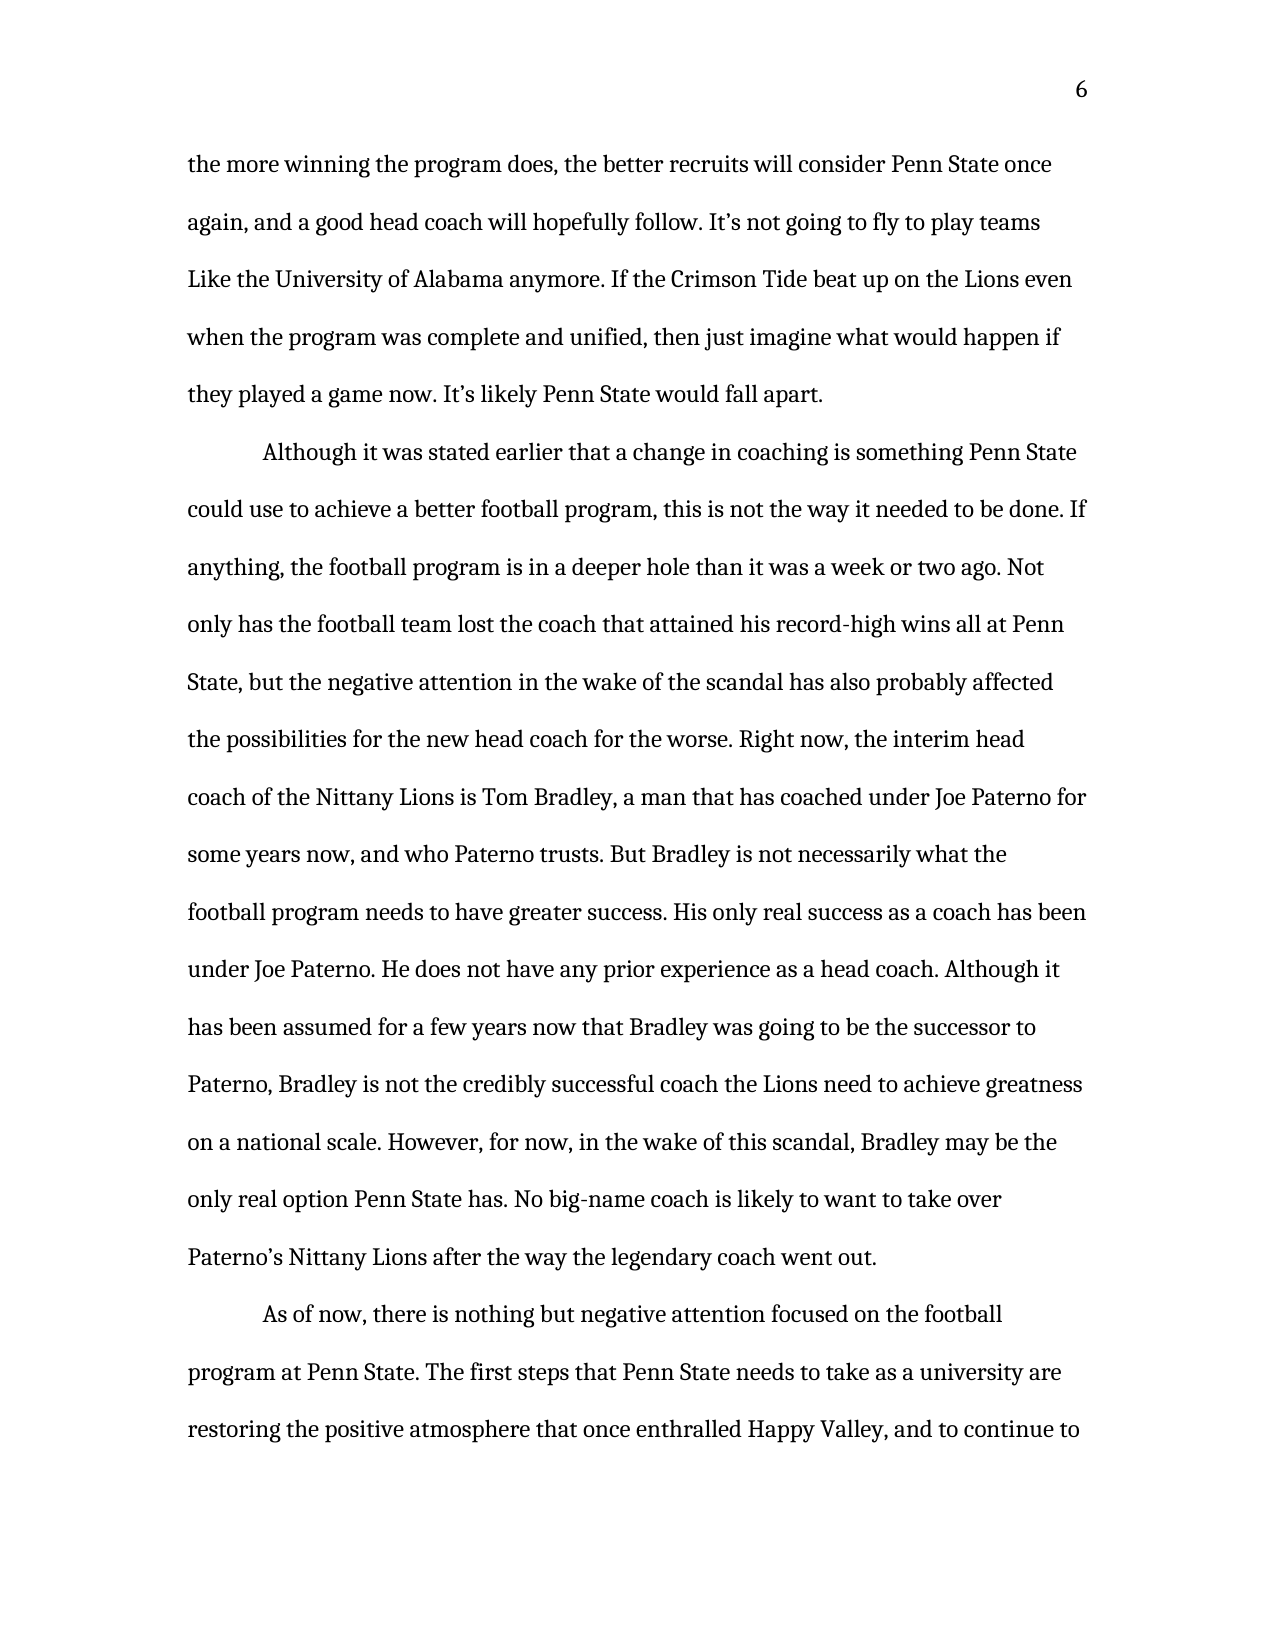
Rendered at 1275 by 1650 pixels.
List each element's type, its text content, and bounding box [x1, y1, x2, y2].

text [187, 1300, 1087, 1444]
text Although it was stated earlier that a change in coaching is something Penn State could use to achieve a better football program, this is not the way it needed to be done. If anything, the football program is in a deeper hole than it was a week or two ago. Not only has the football team lost the coach that attained his record-high wins all at Penn State, but the negative attention in the wake of the scandal has also probably affected the possibilities for the new head coach for the worse. Right now, the interim head coach of the Nittany Lions is Tom Bradley, a man that has coached under Joe Paterno for some years now, and who Paterno trusts. But Bradley is not necessarily what the football program needs to have greater success. His only real success as a coach has been under Joe Paterno. He does not have any prior experience as a head coach. Although it has been assumed for a few years now that Bradley was going to be the successor to Paterno, Bradley is not the credibly successful coach the Lions need to achieve greatness on a national scale. However, for now, in the wake of this scandal, Bradley may be the only real option Penn State has. No big-name coach is likely to want to take over Paterno’s Nittany Lions after the way the legendary coach went out. [187, 437, 1087, 1271]
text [187, 150, 1087, 409]
